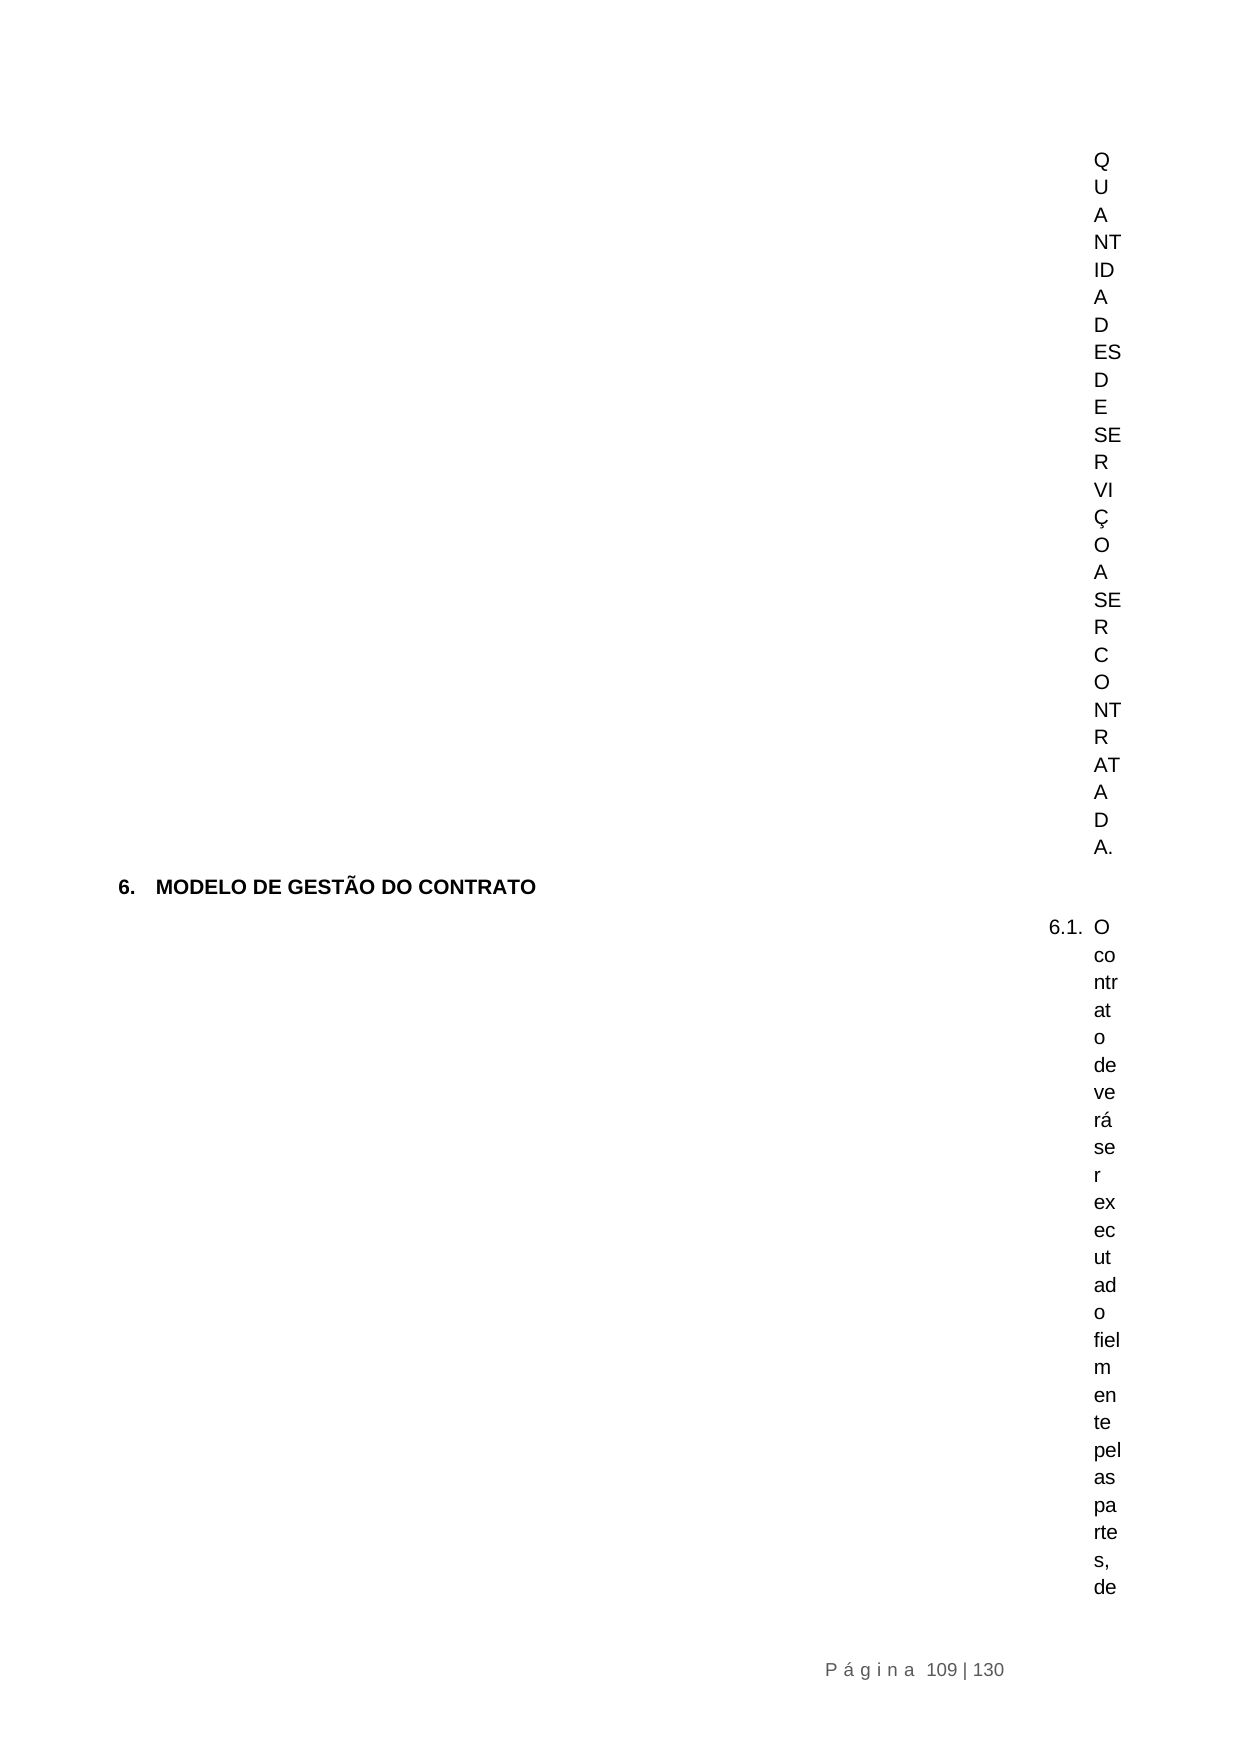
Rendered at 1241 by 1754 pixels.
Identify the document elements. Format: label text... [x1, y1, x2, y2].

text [1048, 148, 1122, 859]
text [1048, 915, 1122, 1599]
text MODELO DE GESTÃO DO CONTRATO [118, 875, 1122, 899]
